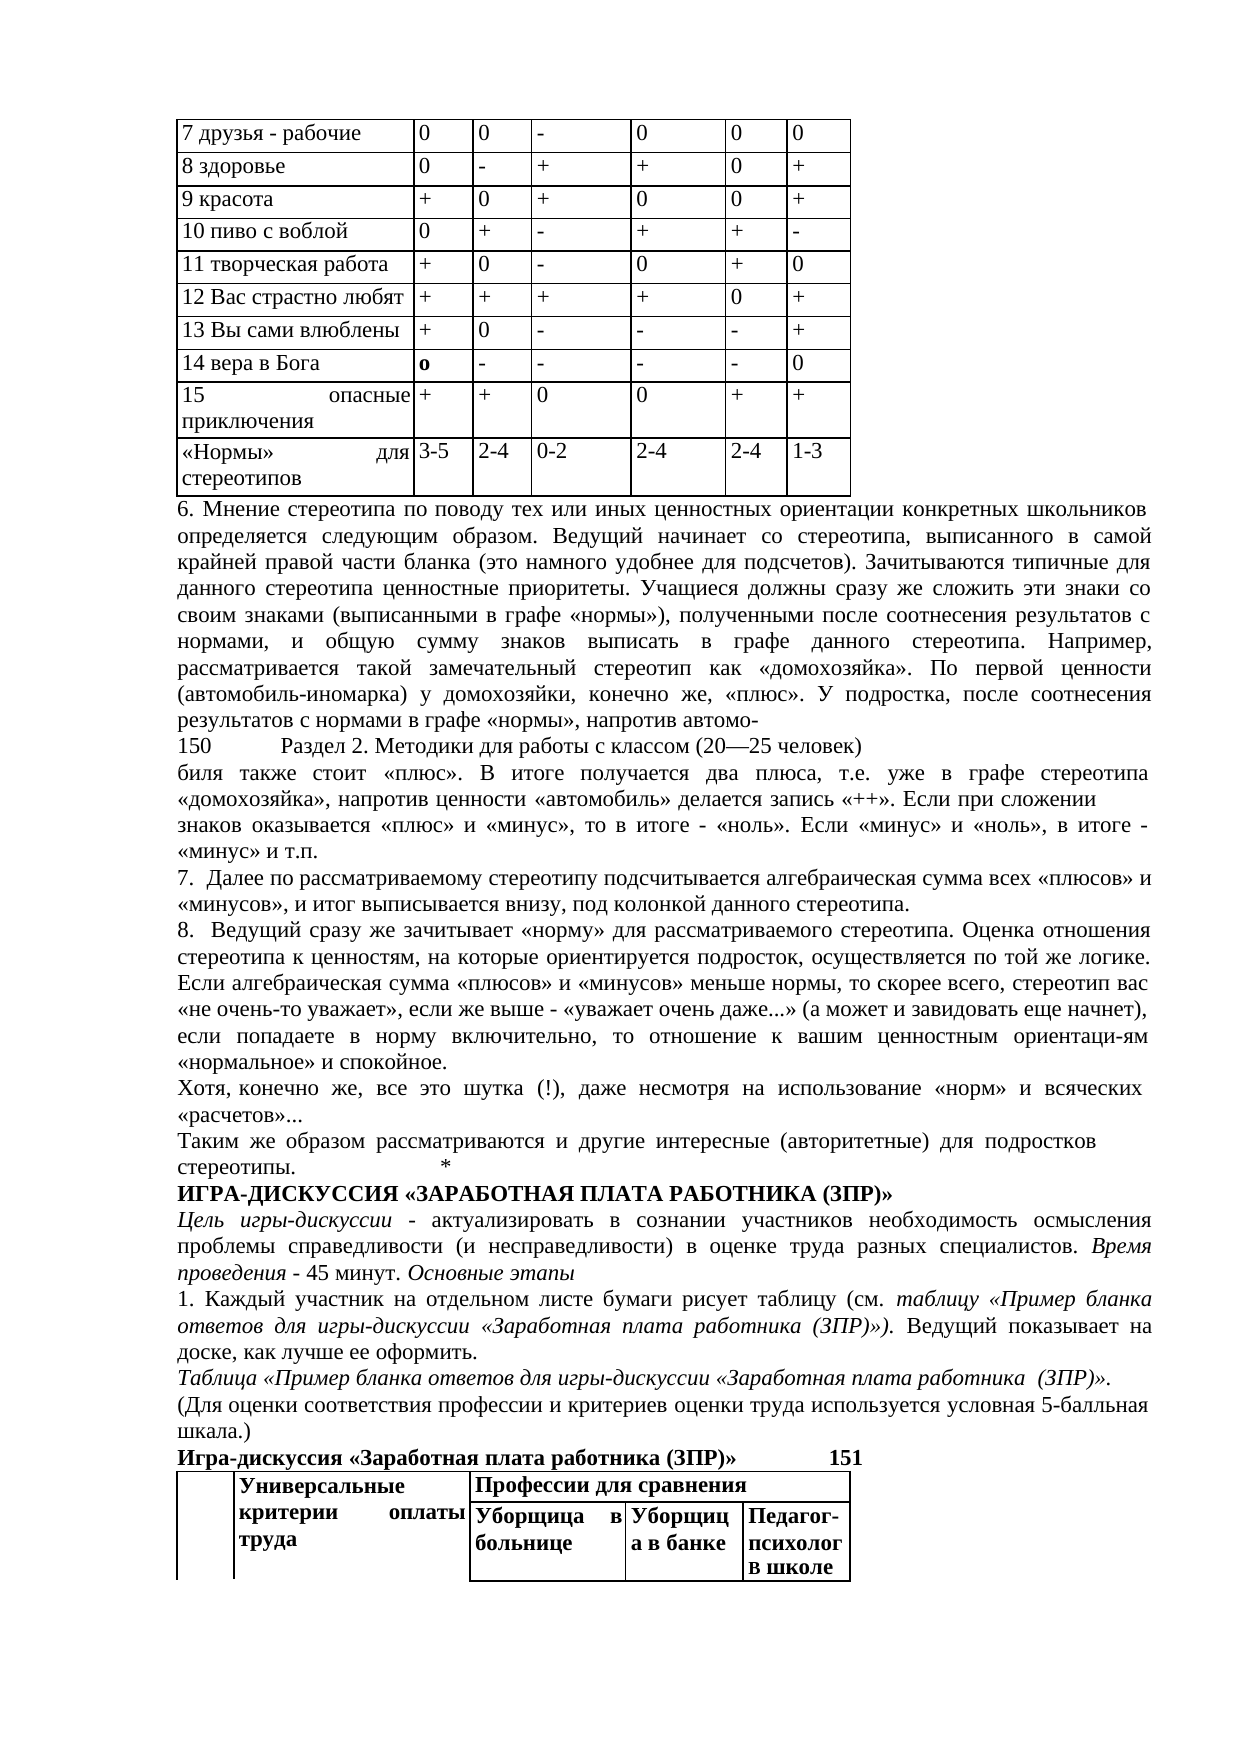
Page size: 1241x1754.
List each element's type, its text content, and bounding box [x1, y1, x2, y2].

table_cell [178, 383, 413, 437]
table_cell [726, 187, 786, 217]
text «не очень-то уважает», если же выше - «уважает очень даже...» (а может и завидовать еще начнет), если попадаете в норму включительно, то отношение к вашим ценностным ориентаци-ям [177, 995, 1153, 1048]
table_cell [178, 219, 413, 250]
subtitle Игра-дискуссия «Заработная плата работника (ЗПР)» 151 [177, 1444, 1240, 1470]
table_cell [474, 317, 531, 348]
subtitle ИГРА-ДИСКУССИЯ «ЗАРАБОТНАЯ ПЛАТА РАБОТНИКА (ЗПР)» [177, 1180, 1240, 1206]
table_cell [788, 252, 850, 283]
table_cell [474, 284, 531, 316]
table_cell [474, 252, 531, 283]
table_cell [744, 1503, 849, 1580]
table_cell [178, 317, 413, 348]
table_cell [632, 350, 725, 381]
list Мнение стереотипа по поводу тех или иных ценностных ориентации конкретных школьников [177, 497, 1240, 522]
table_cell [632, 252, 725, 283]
text биля также стоит «плюс». В итоге получается два плюса, т.е. уже в графе стереотипа [177, 759, 1240, 785]
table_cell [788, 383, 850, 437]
text «минусов», и итог выписывается внизу, под колонкой данного стереотипа. [177, 890, 1240, 916]
text «домохозяйка», напротив ценности «автомобиль» делается запись «++». Если при сложении знаков оказывается «плюс» и «минус», то в итоге - «ноль». Если «минус» и «ноль», в итоге - [177, 786, 1153, 837]
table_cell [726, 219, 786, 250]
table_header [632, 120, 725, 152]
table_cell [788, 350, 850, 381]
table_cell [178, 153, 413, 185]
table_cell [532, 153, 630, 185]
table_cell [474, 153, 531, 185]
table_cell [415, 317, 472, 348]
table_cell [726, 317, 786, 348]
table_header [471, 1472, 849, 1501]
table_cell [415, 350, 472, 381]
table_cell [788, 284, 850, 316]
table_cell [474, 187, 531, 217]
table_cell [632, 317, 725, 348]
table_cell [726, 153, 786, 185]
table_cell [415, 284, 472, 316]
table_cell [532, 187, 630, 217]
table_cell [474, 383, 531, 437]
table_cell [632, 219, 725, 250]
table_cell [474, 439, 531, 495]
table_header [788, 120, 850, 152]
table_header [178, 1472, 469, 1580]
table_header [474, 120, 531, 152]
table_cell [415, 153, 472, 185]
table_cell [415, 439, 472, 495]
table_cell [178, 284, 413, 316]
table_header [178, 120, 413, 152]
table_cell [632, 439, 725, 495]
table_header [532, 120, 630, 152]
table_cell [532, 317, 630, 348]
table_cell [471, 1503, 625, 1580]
text Цель игры-дискуссии - актуализировать в сознании участников необходимость осмысления проблемы справедливости (и несправедливости) в оценке труда разных специалистов. Время проведения - 45 минут. Основные этапы [177, 1206, 1152, 1285]
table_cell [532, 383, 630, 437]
text Таким же образом рассматриваются и другие интересные (авторитетные) для подростков стереотипы. * [177, 1127, 1152, 1180]
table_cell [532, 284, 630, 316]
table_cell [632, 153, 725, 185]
list Каждый участник на отдельном листе бумаги рисует таблицу (см. таблицу «Пример бланка ответов для игры-дискуссии «Заработная плата работника (ЗПР)»). Ведущий показывает на доске, как лучше ее оформить. [177, 1285, 1152, 1364]
text «расчетов»... [177, 1101, 1240, 1127]
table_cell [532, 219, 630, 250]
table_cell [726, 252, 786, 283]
text 150 Раздел 2. Методики для работы с классом (20—25 человек) [177, 733, 1240, 759]
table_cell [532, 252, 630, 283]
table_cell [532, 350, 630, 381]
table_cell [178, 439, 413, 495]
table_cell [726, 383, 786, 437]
text Хотя, конечно же, все это шутка (!), даже несмотря на использование «норм» и всяческих [177, 1074, 1240, 1101]
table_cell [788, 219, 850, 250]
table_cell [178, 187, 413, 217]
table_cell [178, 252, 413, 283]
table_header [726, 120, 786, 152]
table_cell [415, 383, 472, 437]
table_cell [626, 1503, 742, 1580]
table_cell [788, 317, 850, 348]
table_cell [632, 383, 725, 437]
list Ведущий сразу же зачитывает «норму» для рассматриваемого стереотипа. Оценка отношения стереотипа к ценностям, на которые ориентируется подросток, осуществляется по той же логике. Если алгебраическая сумма «плюсов» и «минусов» меньше нормы, то скорее всего, стереотип вас [177, 916, 1152, 995]
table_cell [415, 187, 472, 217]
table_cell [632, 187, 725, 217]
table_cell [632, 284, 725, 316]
text «нормальное» и спокойное. [177, 1048, 1240, 1074]
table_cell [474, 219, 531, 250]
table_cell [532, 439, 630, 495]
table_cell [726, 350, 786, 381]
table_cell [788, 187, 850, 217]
list Далее по рассматриваемому стереотипу подсчитывается алгебраическая сумма всех «плюсов» и [177, 864, 1240, 890]
text «минус» и т.п. [177, 837, 1240, 863]
text Таблица «Пример бланка ответов для игры-дискуссии «Заработная плата работника (ЗПР)». (Для оценки соответствия профессии и критериев оценки труда используется условная 5-балльная шкала.) [177, 1364, 1154, 1443]
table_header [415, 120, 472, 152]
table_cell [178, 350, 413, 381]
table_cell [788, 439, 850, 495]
text определяется следующим образом. Ведущий начинает со стереотипа, выписанного в самой крайней правой части бланка (это намного удобнее для подсчетов). Зачитываются типичные для данного стереотипа ценностные приоритеты. Учащиеся должны сразу же сложить эти знаки со своим знаками (выписанными в графе «нормы»), полученными после соотнесения результатов с нормами, и общую сумму знаков выписать в графе данного стереотипа. Например, рассматривается такой замечательный стереотип как «домохозяйка». По первой ценности (автомобиль-иномарка) у домохозяйки, конечно же, «плюс». У подростка, после соотнесения результатов с нормами в графе «нормы», напротив автомо- [177, 522, 1152, 733]
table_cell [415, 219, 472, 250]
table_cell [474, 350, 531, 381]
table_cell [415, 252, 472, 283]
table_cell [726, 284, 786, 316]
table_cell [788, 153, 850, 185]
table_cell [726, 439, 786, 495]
